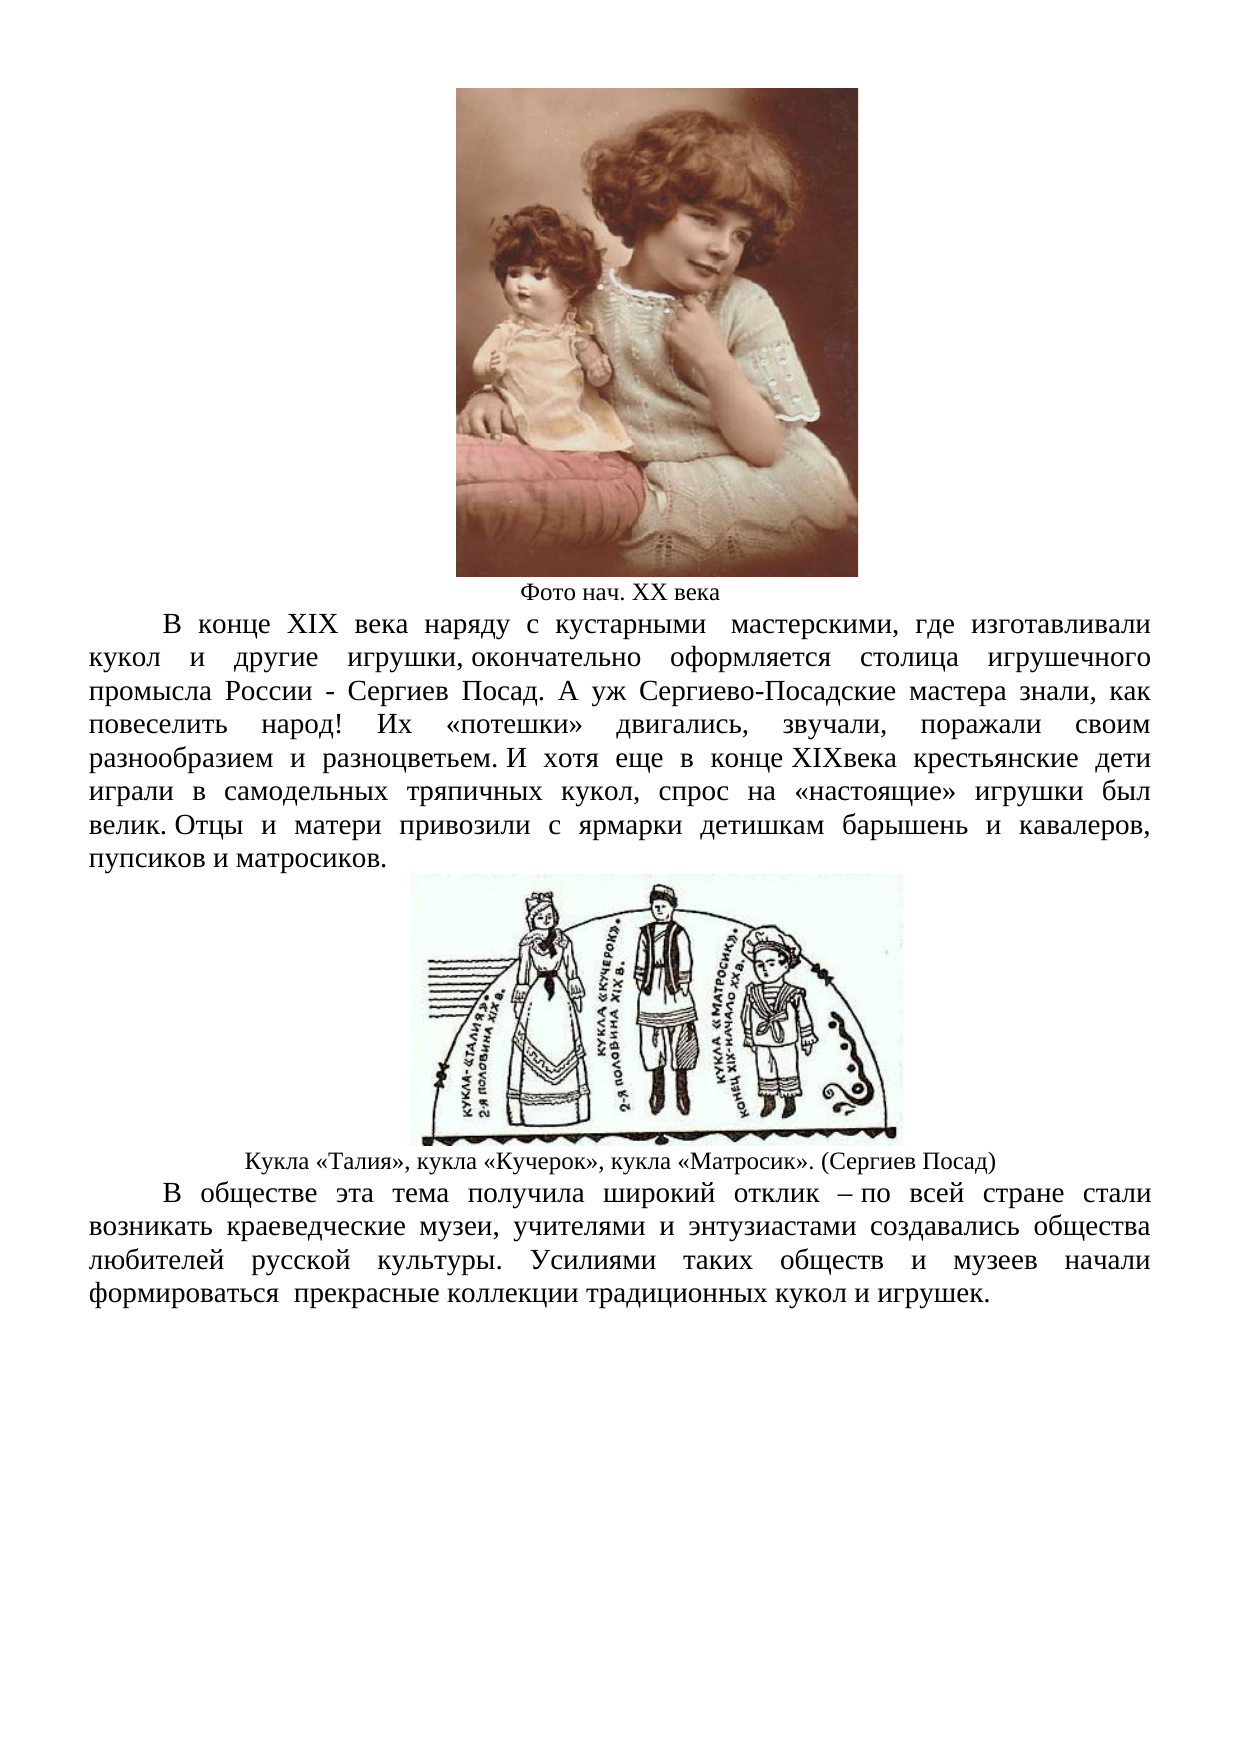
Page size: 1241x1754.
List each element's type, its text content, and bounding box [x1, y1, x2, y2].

text В обществе эта тема получила широкий отклик – по всей стране стали возникать краеведческие музеи, учителями и энтузиастами создавались общества любителей русской культуры. Усилиями таких обществ и музеев начали формироваться прекрасные коллекции традиционных кукол и игрушек. [89, 1175, 1152, 1309]
picture [410, 874, 904, 1146]
picture [456, 88, 859, 577]
text В конце XIX века наряду с кустарными мастерскими, где изготавливали кукол и другие игрушки, окончательно оформляется столица игрушечного промысла России - Сергиев Посад. А уж Сергиево-Посадские мастера знали, как повеселить народ! Их «потешки» двигались, звучали, поражали своим разнообразием и разноцветьем. И хотя еще в конце XIXвека крестьянские дети играли в самодельных тряпичных кукол, спрос на «настоящие» игрушки был велик. Отцы и матери привозили с ярмарки детишкам барышень и кавалеров, пупсиков и матросиков. [89, 606, 1152, 874]
